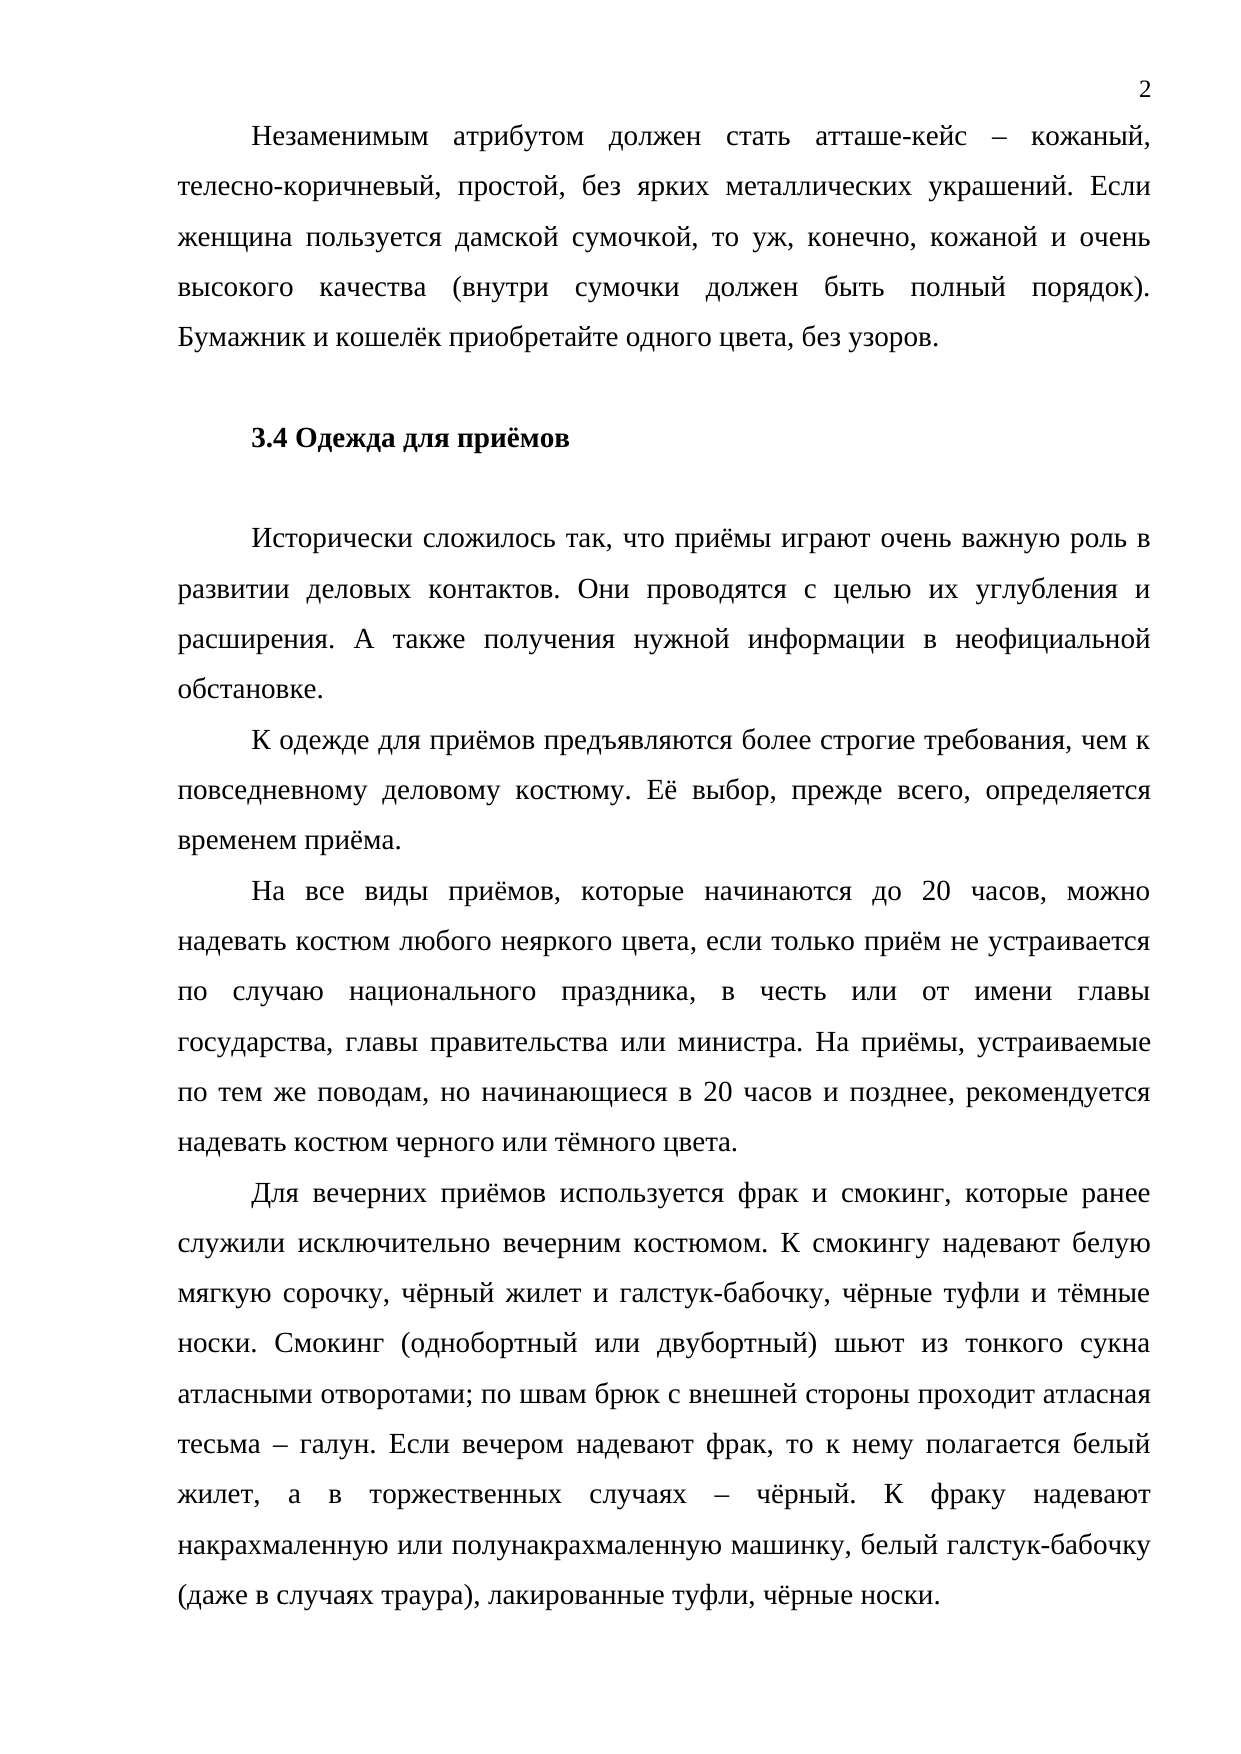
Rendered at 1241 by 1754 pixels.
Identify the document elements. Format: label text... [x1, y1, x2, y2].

text Для вечерних приёмов используется фрак и смокинг, которые ранее служили исключительно вечерним костюмом. К смокингу надевают белую мягкую сорочку, чёрный жилет и галстук-бабочку, чёрные туфли и тёмные носки. Смокинг (однобортный или двубортный) шьют из тонкого сукна атласными отворотами; по швам брюк с внешней стороны проходит атласная тесьма – галун. Если вечером надевают фрак, то к нему полагается белый жилет, а в торжественных случаях – чёрный. К фраку надевают накрахмаленную или полунакрахмаленную машинку, белый галстук-бабочку (даже в случаях траура), лакированные туфли, чёрные носки. [177, 1175, 1152, 1611]
text К одежде для приёмов предъявляются более строгие требования, чем к повседневному деловому костюму. Её выбор, прежде всего, определяется временем приёма. [177, 722, 1152, 856]
text На все виды приёмов, которые начинаются до 20 часов, можно надевать костюм любого неяркого цвета, если только приём не устраивается по случаю национального праздника, в честь или от имени главы государства, главы правительства или министра. На приёмы, устраиваемые по тем же поводам, но начинающиеся в 20 часов и позднее, рекомендуется надевать костюм черного или тёмного цвета. [177, 873, 1152, 1158]
text Исторически сложилось так, что приёмы играют очень важную роль в развитии деловых контактов. Они проводятся с целью их углубления и расширения. А также получения нужной информации в неофициальной обстановке. [177, 521, 1152, 705]
text 3.4 Одежда для приёмов [177, 420, 1152, 453]
text Незаменимым атрибутом должен стать атташе-кейс – кожаный, телесно-коричневый, простой, без ярких металлических украшений. Если женщина пользуется дамской сумочкой, то уж, конечно, кожаной и очень высокого качества (внутри сумочки должен быть полный порядок). Бумажник и кошелёк приобретайте одного цвета, без узоров. [177, 118, 1152, 353]
